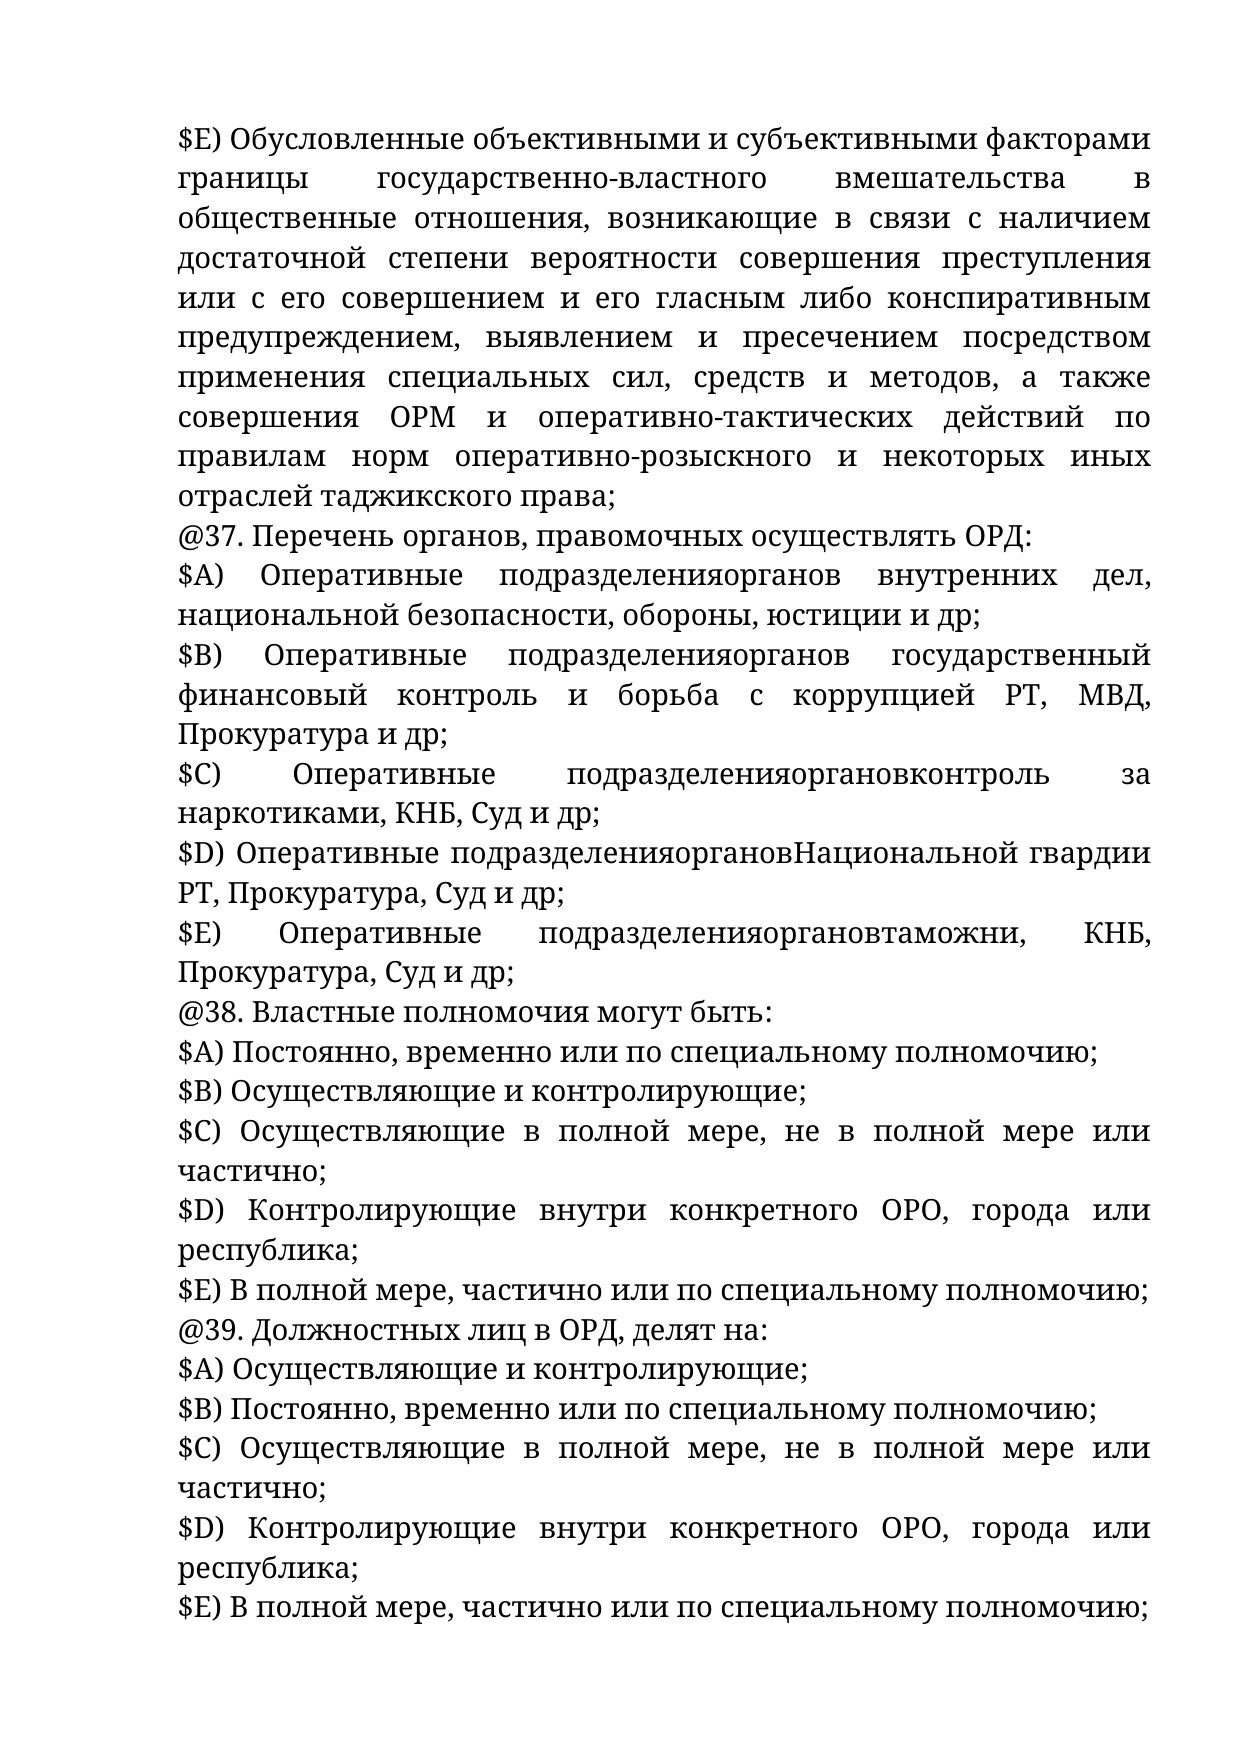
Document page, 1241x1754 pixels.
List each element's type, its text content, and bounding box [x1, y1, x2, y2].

text $B) Постоянно, временно или по специальному полномочию; [177, 1388, 1152, 1428]
text $B) Осуществляющие и контролирующие; [177, 1071, 1152, 1110]
text $C) Осуществляющие в полной мере, не в полной мере или частично; [177, 1110, 1152, 1190]
text @37. Перечень органов, правомочных осуществлять ОРД: [177, 515, 1152, 555]
text $D) Контролирующие внутри конкретного ОРО, города или республика; [177, 1507, 1152, 1587]
text $A) Постоянно, временно или по специальному полномочию; [177, 1031, 1152, 1071]
text $A) Оперативные подразделенияорганов внутренних дел, национальной безопасности, обороны, юстиции и др; [177, 555, 1152, 634]
text $C) Оперативные подразделенияоргановконтроль за наркотиками, КНБ, Суд и др; [177, 753, 1152, 832]
text $D) Контролирующие внутри конкретного ОРО, города или республика; [177, 1190, 1152, 1269]
text $A) Осуществляющие и контролирующие; [177, 1348, 1152, 1388]
text $B) Оперативные подразделенияорганов государственный финансовый контроль и борьба с коррупцией РТ, МВД, Прокуратура и др; [177, 634, 1152, 753]
text $E) Оперативные подразделенияоргановтаможни, КНБ, Прокуратура, Суд и др; [177, 912, 1152, 991]
text $C) Осуществляющие в полной мере, не в полной мере или частично; [177, 1428, 1152, 1507]
text $E) Обусловленные объективными и субъективными факторами границы государственно-властного вмешательства в общественные отношения, возникающие в связи с наличием достаточной степени вероятности совершения преступления или с его совершением и его гласным либо конспиративным предупреждением, выявлением и пресечением посредством применения специальных сил, средств и методов, а также совершения ОРМ и оперативно-тактических действий по правилам норм оперативно-розыскного и некоторых иных отраслей таджикского права; [177, 118, 1152, 515]
text $D) Оперативные подразделенияоргановНациональной гвардии РТ, Прокуратура, Суд и др; [177, 832, 1152, 912]
text $E) В полной мере, частично или по специальному полномочию; [177, 1587, 1152, 1626]
text @38. Властные полномочия могут быть: [177, 991, 1152, 1031]
text $E) В полной мере, частично или по специальному полномочию; [177, 1269, 1152, 1309]
text @39. Должностных лиц в ОРД, делят на: [177, 1309, 1152, 1348]
